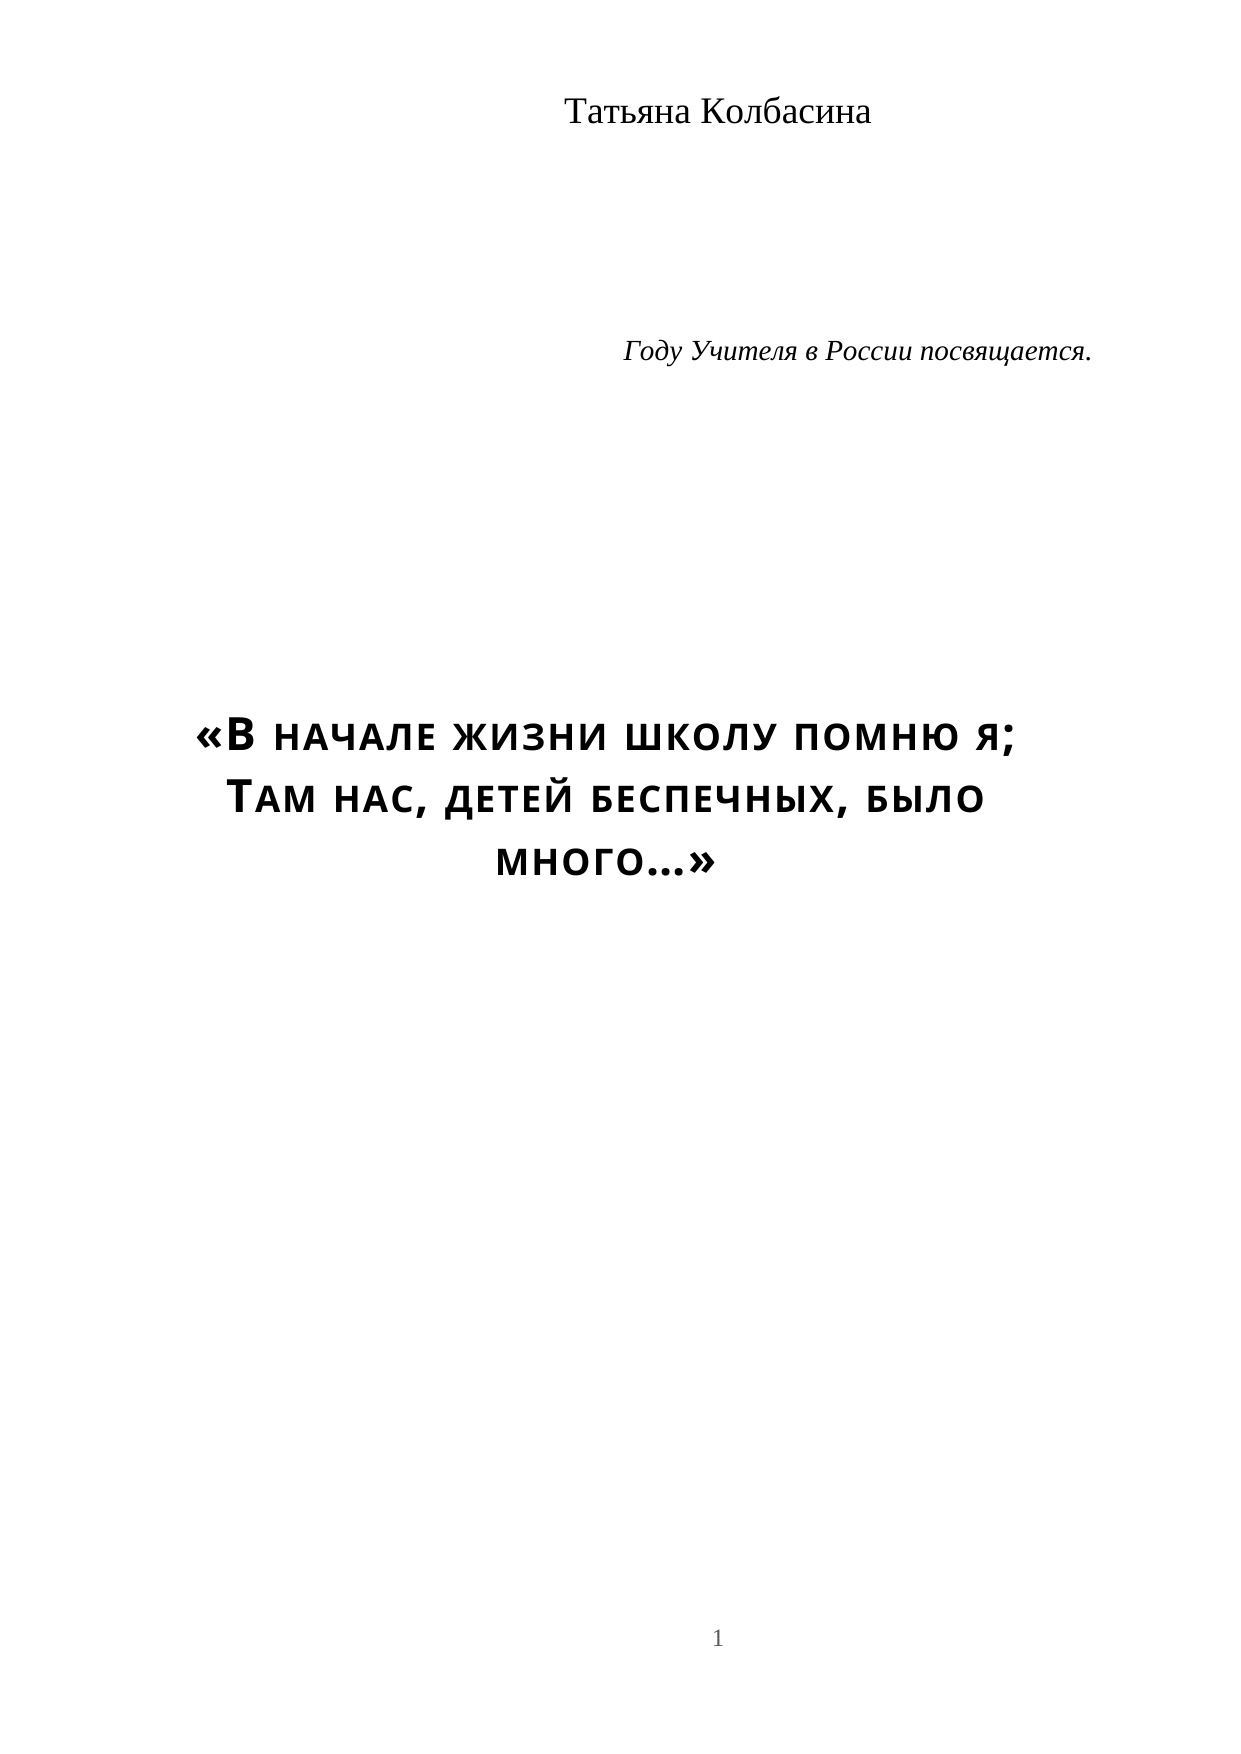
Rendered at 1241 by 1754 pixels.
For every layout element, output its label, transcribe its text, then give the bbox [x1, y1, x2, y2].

text Татьяна Колбасина [343, 89, 1092, 132]
text Году Учителя в России посвящается. [343, 333, 1092, 367]
subtitle «В начале жизни школу помню я; [118, 702, 1092, 764]
subtitle Там нас, детей беспечных, было много…» [118, 764, 1092, 889]
